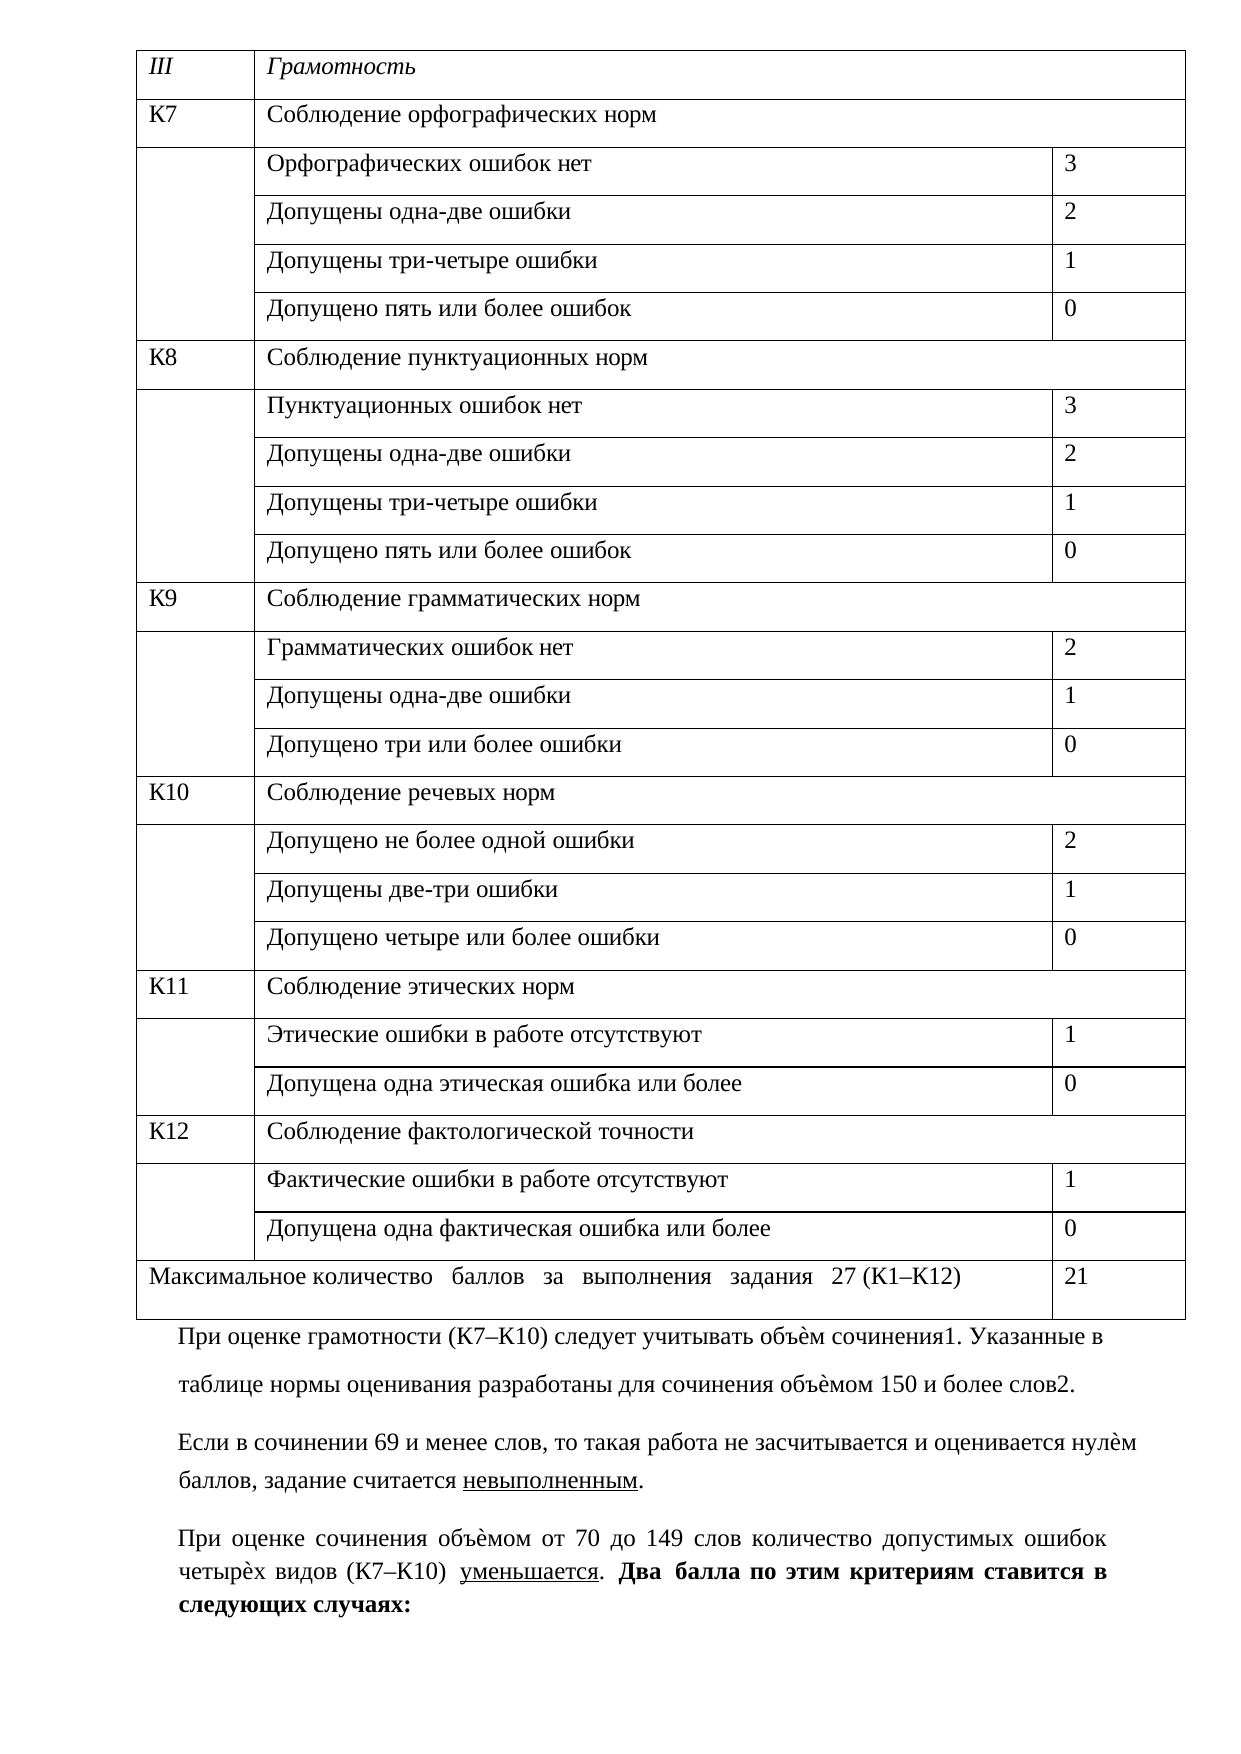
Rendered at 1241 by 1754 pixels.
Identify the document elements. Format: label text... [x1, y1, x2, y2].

table_cell 0 [1053, 1068, 1185, 1115]
table_cell Допущены одна-две ошибки [255, 438, 1052, 486]
table_cell 0 [1053, 535, 1185, 582]
table_cell Максимальное количество баллов за выполнения задания 27 (К1–К12) [137, 1261, 1052, 1319]
table_cell Допущены две-три ошибки [255, 874, 1052, 921]
text Если в сочинении 69 и менее слов, то такая работа не засчитывается и оценивается нулѐм баллов, задание считается невыполненным. [177, 1427, 1172, 1493]
table_header III [137, 51, 254, 98]
table_cell Фактические ошибки в работе отсутствуют [255, 1164, 1052, 1211]
table_cell Допущены три-четыре ошибки [255, 487, 1052, 534]
table_cell Соблюдение речевых норм [255, 777, 1185, 824]
table_cell [137, 825, 254, 969]
table_cell Соблюдение орфографических норм [255, 100, 1185, 147]
table_cell [137, 632, 254, 776]
table_cell [137, 1019, 254, 1115]
table_cell 0 [1053, 293, 1185, 340]
table_cell 0 [1053, 1213, 1185, 1260]
table_cell 2 [1053, 825, 1185, 873]
table_cell К9 [137, 583, 254, 631]
text При оценке сочинения объѐмом от 70 до 149 слов количество допустимых ошибок четырѐх видов (К7–К10) уменьшается. Два балла по этим критериям ставится в следующих случаях: [177, 1523, 1108, 1618]
table_cell Допущено три или более ошибки [255, 729, 1052, 776]
table_cell 3 [1053, 148, 1185, 195]
table_cell К10 [137, 777, 254, 824]
table_cell Допущена одна этическая ошибка или более [255, 1068, 1052, 1115]
table_cell Этические ошибки в работе отсутствуют [255, 1019, 1052, 1066]
table_cell Соблюдение пунктуационных норм [255, 341, 1185, 389]
table_cell Допущены одна-две ошибки [255, 680, 1052, 728]
table_cell К8 [137, 341, 254, 389]
table_header Грамотность [255, 51, 1185, 98]
text При оценке грамотности (К7–К10) следует учитывать объѐм сочинения1. Указанные в таблице нормы оценивания разработаны для сочинения объѐмом 150 и более слов2. [177, 1321, 1172, 1397]
table_cell Допущено четыре или более ошибки [255, 922, 1052, 969]
table_cell К12 [137, 1116, 254, 1163]
table_cell Орфографических ошибок нет [255, 148, 1052, 195]
table_cell 1 [1053, 1164, 1185, 1211]
table_cell 2 [1053, 196, 1185, 243]
table_cell Допущено не более одной ошибки [255, 825, 1052, 873]
table_cell Соблюдение фактологической точности [255, 1116, 1185, 1163]
table_cell 2 [1053, 438, 1185, 486]
table_cell 2 [1053, 632, 1185, 679]
table_cell Соблюдение грамматических норм [255, 583, 1185, 631]
table_cell Допущены три-четыре ошибки [255, 245, 1052, 292]
table_cell Допущено пять или более ошибок [255, 293, 1052, 340]
table_cell Допущены одна-две ошибки [255, 196, 1052, 243]
table_cell К7 [137, 100, 254, 147]
table_cell Соблюдение этических норм [255, 971, 1185, 1018]
table_cell 1 [1053, 874, 1185, 921]
table_cell Грамматических ошибок нет [255, 632, 1052, 679]
table_cell [137, 390, 254, 582]
table_cell [137, 1164, 254, 1260]
table_cell Допущена одна фактическая ошибка или более [255, 1213, 1052, 1260]
table_cell 0 [1053, 922, 1185, 969]
table_cell К11 [137, 971, 254, 1018]
table_cell 3 [1053, 390, 1185, 437]
table_cell 1 [1053, 487, 1185, 534]
table_cell Допущено пять или более ошибок [255, 535, 1052, 582]
table_cell 1 [1053, 1019, 1185, 1066]
table_cell 21 [1053, 1261, 1185, 1319]
table_cell [137, 148, 254, 340]
table_cell 1 [1053, 680, 1185, 728]
table_cell Пунктуационных ошибок нет [255, 390, 1052, 437]
table_cell 1 [1053, 245, 1185, 292]
table_cell 0 [1053, 729, 1185, 776]
